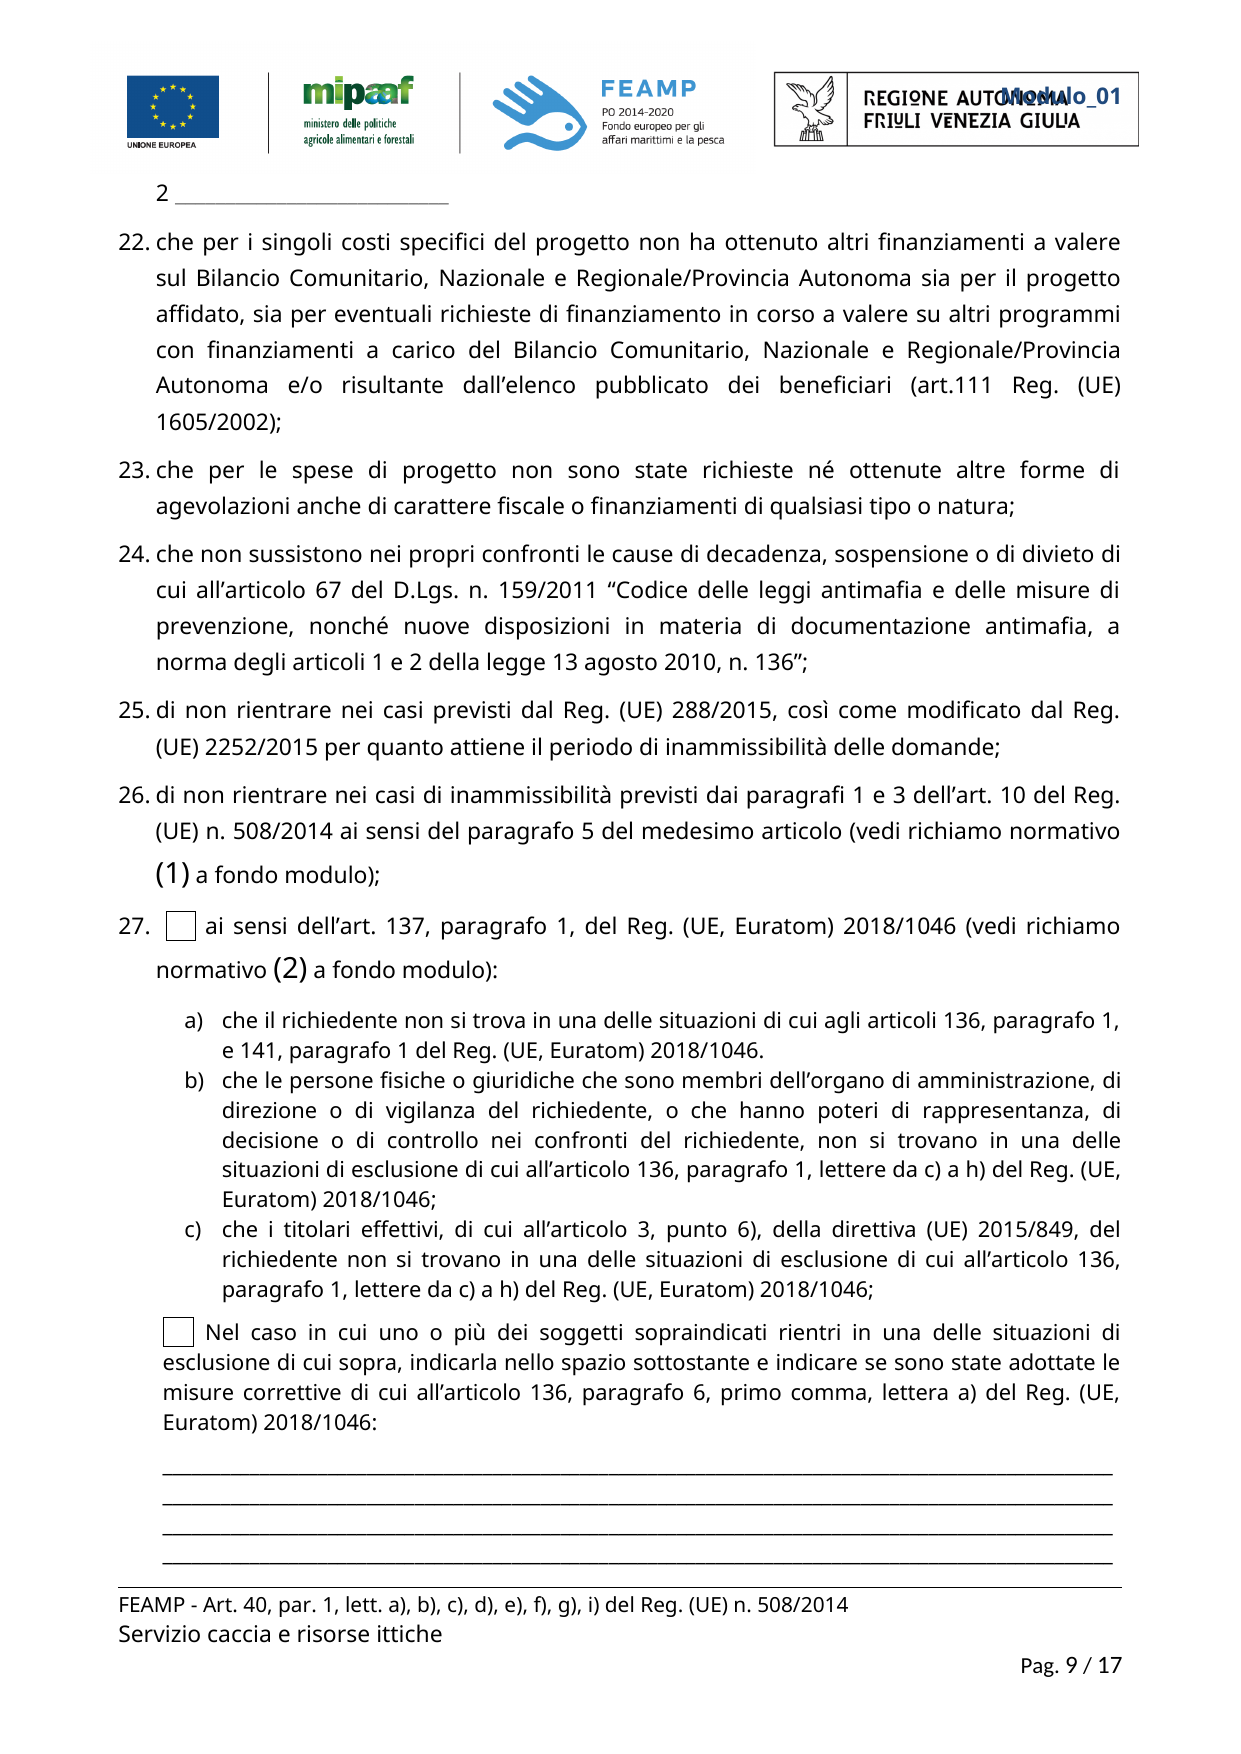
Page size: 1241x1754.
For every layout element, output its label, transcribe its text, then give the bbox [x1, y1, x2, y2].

picture [773, 71, 1139, 147]
list di non rientrare nei casi di inammissibilità previsti dai paragrafi 1 e 3 dell’art. 10 del Reg. (UE) n. 508/2014 ai sensi del paragrafo 5 del medesimo articolo (vedi richiamo normativo (1) a fondo modulo); [118, 779, 1122, 892]
list che il richiedente non si trova in una delle situazioni di cui agli articoli 136, paragrafo 1, e 141, paragrafo 1 del Reg. (UE, Euratom) 2018/1046. [184, 1005, 1122, 1065]
list che non sussistono nei propri confronti le cause di decadenza, sospensione o di divieto di cui all’articolo 67 del D.Lgs. n. 159/2011 “Codice delle leggi antimafia e delle misure di prevenzione, nonché nuove disposizioni in materia di documentazione antimafia, a norma degli articoli 1 e 2 della legge 13 agosto 2010, n. 136”; [118, 538, 1122, 677]
list che le persone fisiche o giuridiche che sono membri dell’organo di amministrazione, di direzione o di vigilanza del richiedente, o che hanno poteri di rappresentanza, di decisione o di controllo nei confronti del richiedente, non si trovano in una delle situazioni di esclusione di cui all’articolo 136, paragrafo 1, lettere da c) a h) del Reg. (UE, Euratom) 2018/1046; [184, 1065, 1122, 1214]
list che i titolari effettivi, di cui all’articolo 3, punto 6), della direttiva (UE) 2015/849, del richiedente non si trovano in una delle situazioni di esclusione di cui all’articolo 136, paragrafo 1, lettere da c) a h) del Reg. (UE, Euratom) 2018/1046; [184, 1214, 1122, 1303]
list che per i singoli costi specifici del progetto non ha ottenuto altri finanziamenti a valere sul Bilancio Comunitario, Nazionale e Regionale/Provincia Autonoma sia per il progetto affidato, sia per eventuali richieste di finanziamento in corso a valere su altri programmi con finanziamenti a carico del Bilancio Comunitario, Nazionale e Regionale/Provincia Autonoma e/o risultante dall’elenco pubblicato dei beneficiari (art.111 Reg. (UE) 1605/2002); [118, 226, 1122, 437]
text Nel caso in cui uno o più dei soggetti sopraindicati rientri in una delle situazioni di esclusione di cui sopra, indicarla nello spazio sottostante e indicare se sono state adottate le misure correttive di cui all’articolo 136, paragrafo 6, primo comma, lettera a) del Reg. (UE, Euratom) 2018/1046: [162, 1316, 1122, 1436]
list ai sensi dell’art. 137, paragrafo 1, del Reg. (UE, Euratom) 2018/1046 (vedi richiamo normativo (2) a fondo modulo): [118, 910, 1122, 987]
list che per le spese di progetto non sono state richieste né ottenute altre forme di agevolazioni anche di carattere fiscale o finanziamenti di qualsiasi tipo o natura; [118, 454, 1122, 521]
list di non rientrare nei casi previsti dal Reg. (UE) 288/2015, così come modificato dal Reg. (UE) 2252/2015 per quanto attiene il periodo di inammissibilità delle domande; [118, 694, 1122, 762]
list 2 ___________________________ [156, 177, 1122, 208]
